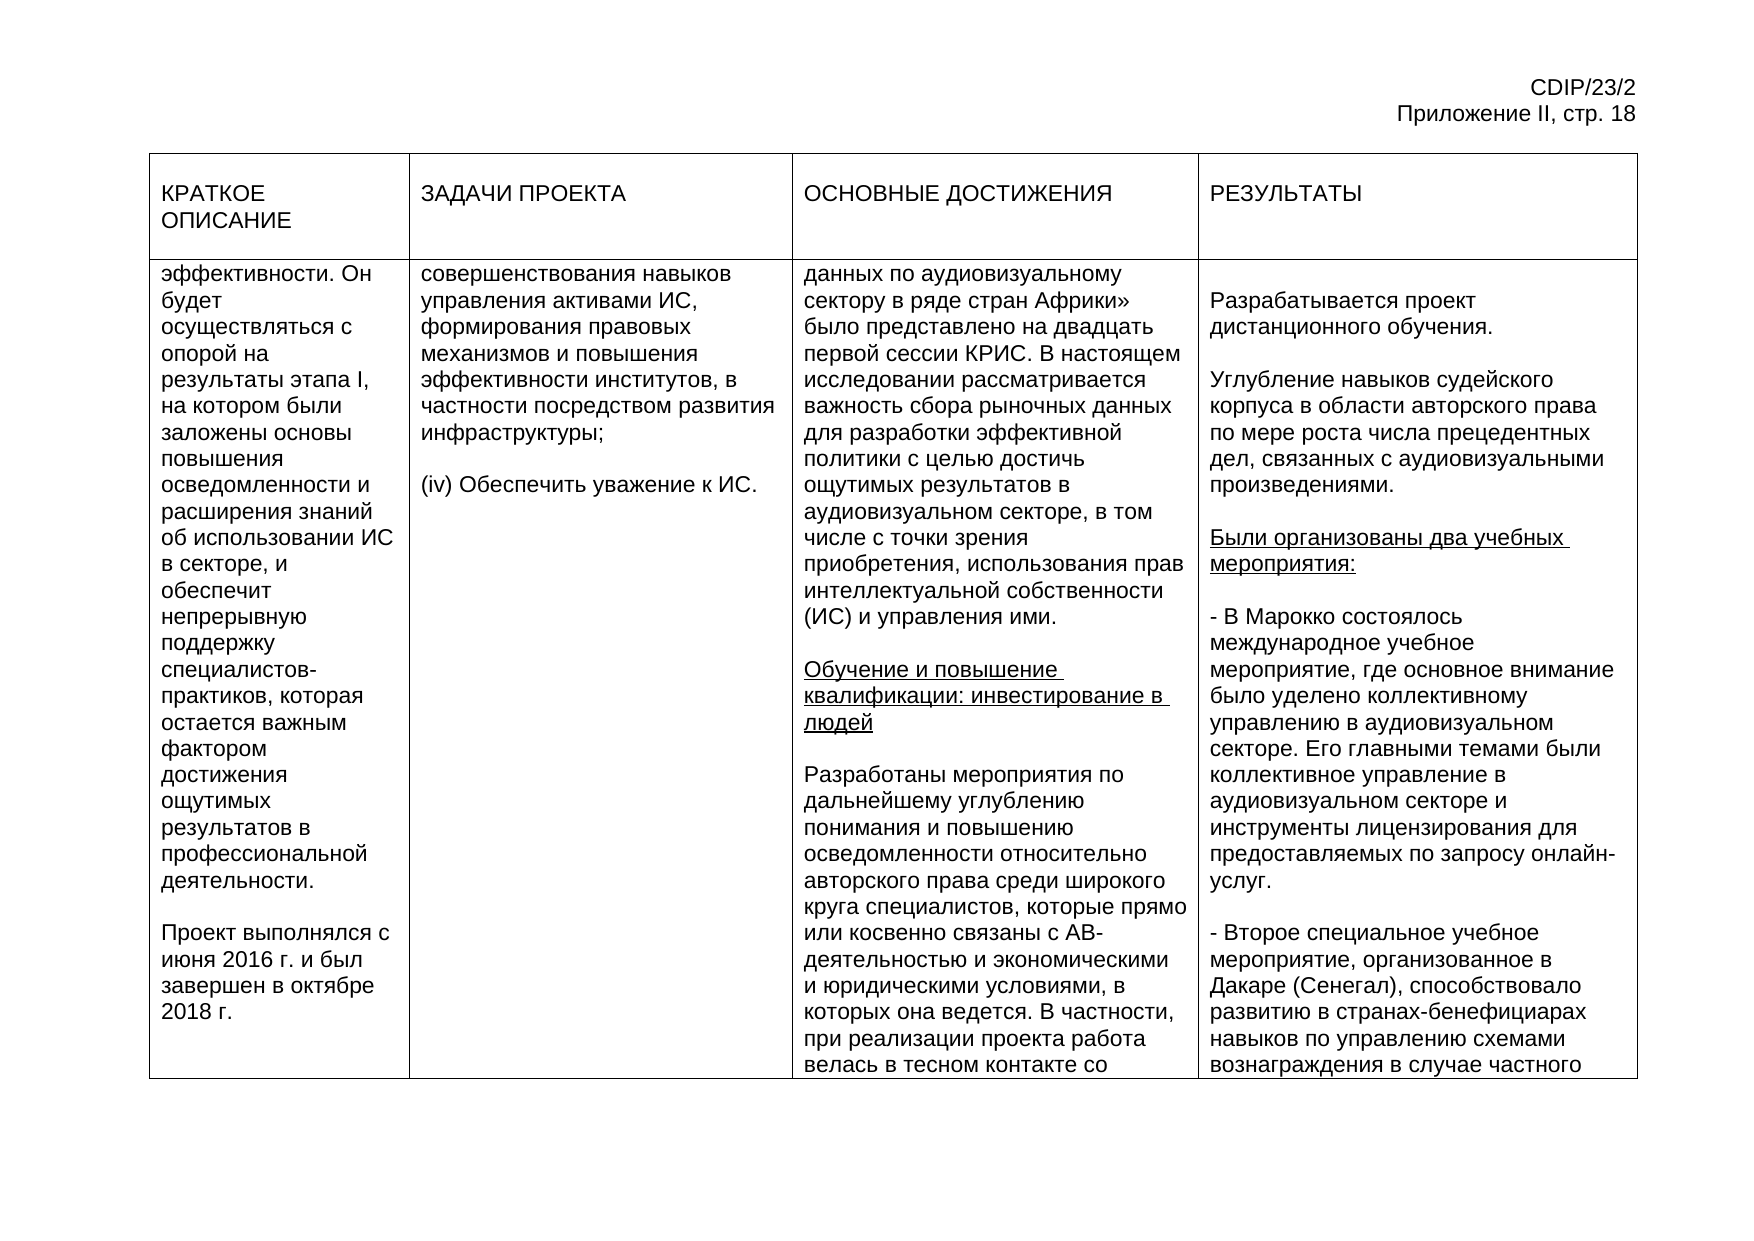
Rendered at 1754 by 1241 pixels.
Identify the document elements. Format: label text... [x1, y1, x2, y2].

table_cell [793, 260, 1198, 1077]
table_header КРАТКОЕ ОПИСАНИЕ [150, 154, 409, 259]
table_header ОСНОВНЫЕ ДОСТИЖЕНИЯ [793, 154, 1198, 259]
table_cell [410, 260, 792, 1077]
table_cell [1199, 260, 1637, 1077]
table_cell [150, 260, 409, 1077]
table_header РЕЗУЛЬТАТЫ [1199, 154, 1637, 259]
table_header ЗАДАЧИ ПРОЕКТА [410, 154, 792, 259]
